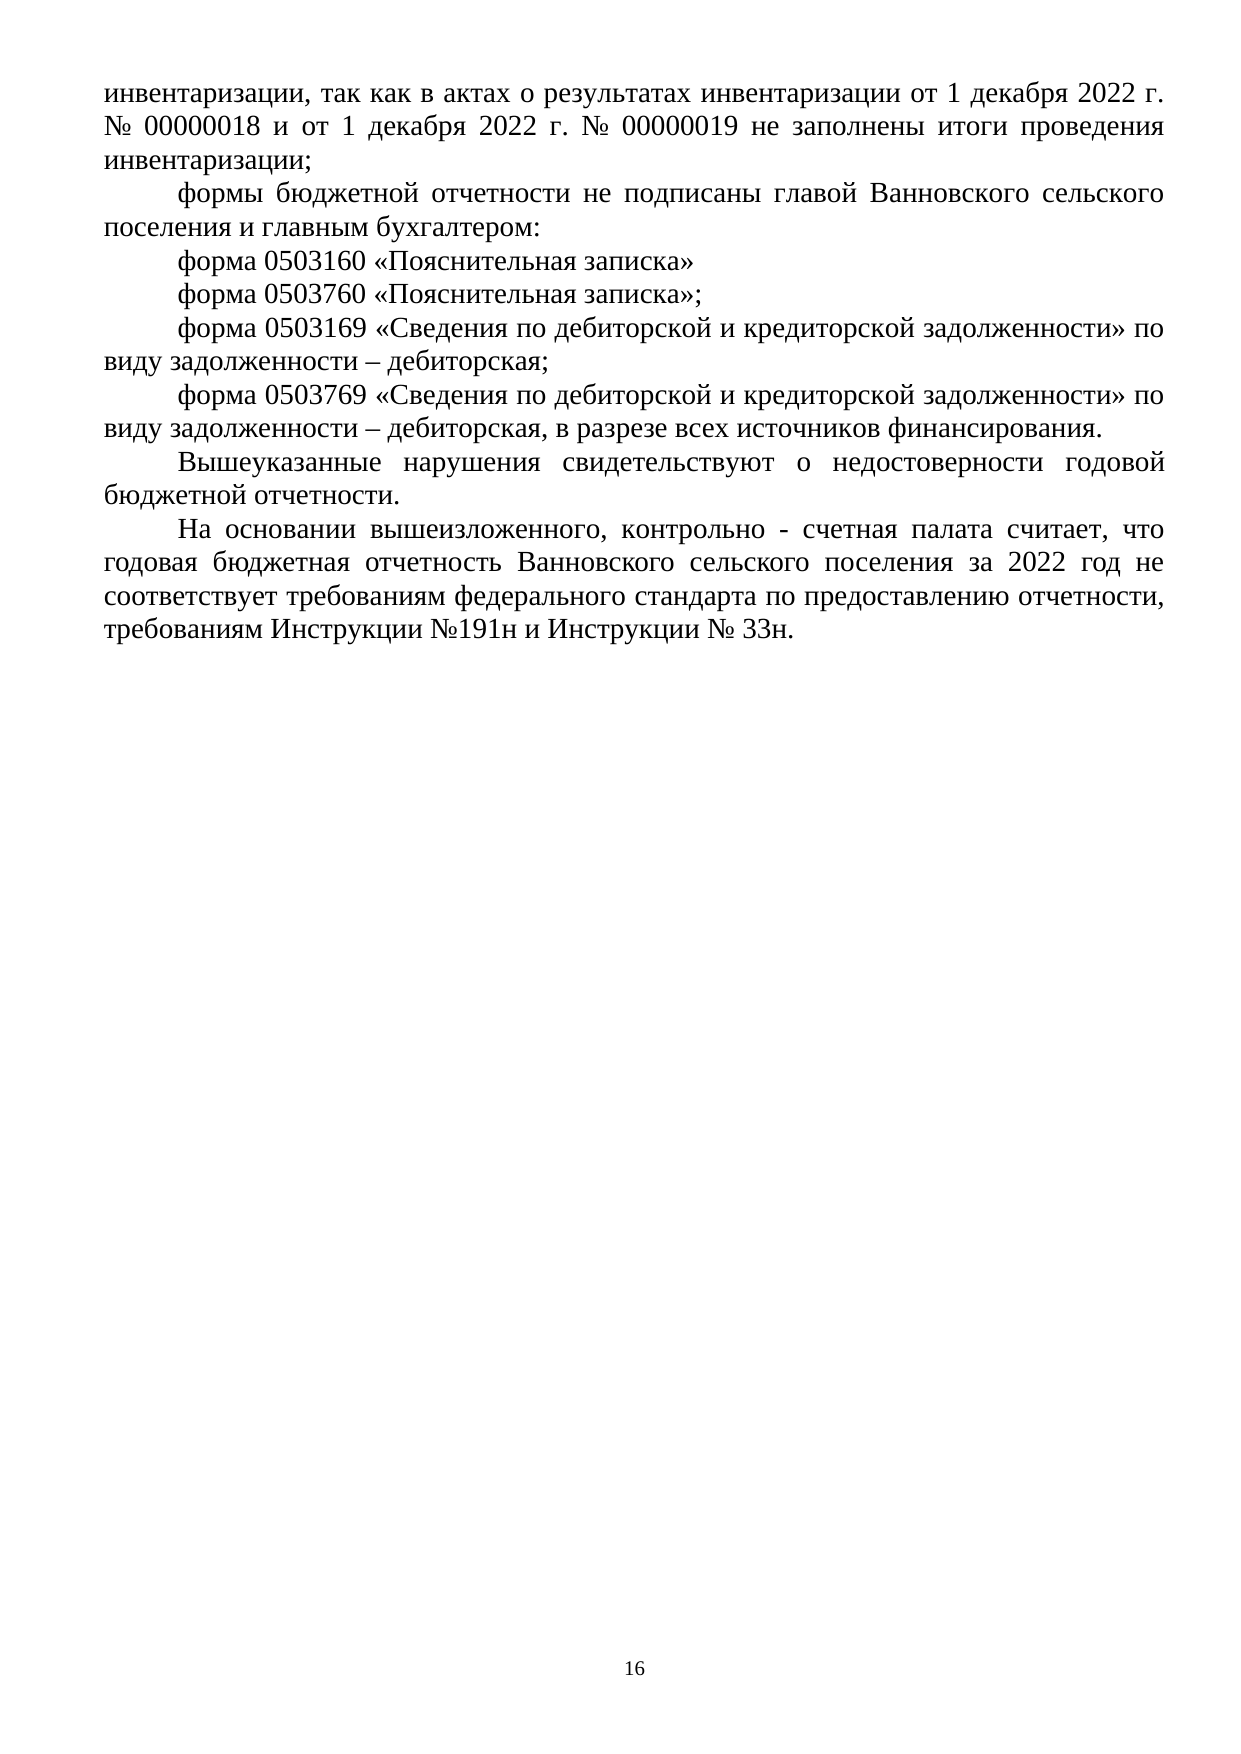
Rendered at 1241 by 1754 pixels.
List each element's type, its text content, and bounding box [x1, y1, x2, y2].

text форма 0503169 «Сведения по дебиторской и кредиторской задолженности» по виду задолженности – дебиторская; [103, 310, 1165, 377]
text формы бюджетной отчетности не подписаны главой Ванновского сельского поселения и главным бухгалтером: [103, 176, 1165, 243]
text форма 0503160 «Пояснительная записка» [103, 243, 1165, 276]
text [103, 75, 1165, 176]
text форма 0503769 «Сведения по дебиторской и кредиторской задолженности» по виду задолженности – дебиторская, в разрезе всех источников финансирования. [103, 377, 1165, 444]
text Вышеуказанные нарушения свидетельствуют о недостоверности годовой бюджетной отчетности. [103, 444, 1165, 511]
text форма 0503760 «Пояснительная записка»; [103, 276, 1165, 310]
text На основании вышеизложенного, контрольно - счетная палата считает, что годовая бюджетная отчетность Ванновского сельского поселения за 2022 год не соответствует требованиям федерального стандарта по предоставлению отчетности, требованиям Инструкции №191н и Инструкции № 33н. [103, 511, 1165, 645]
